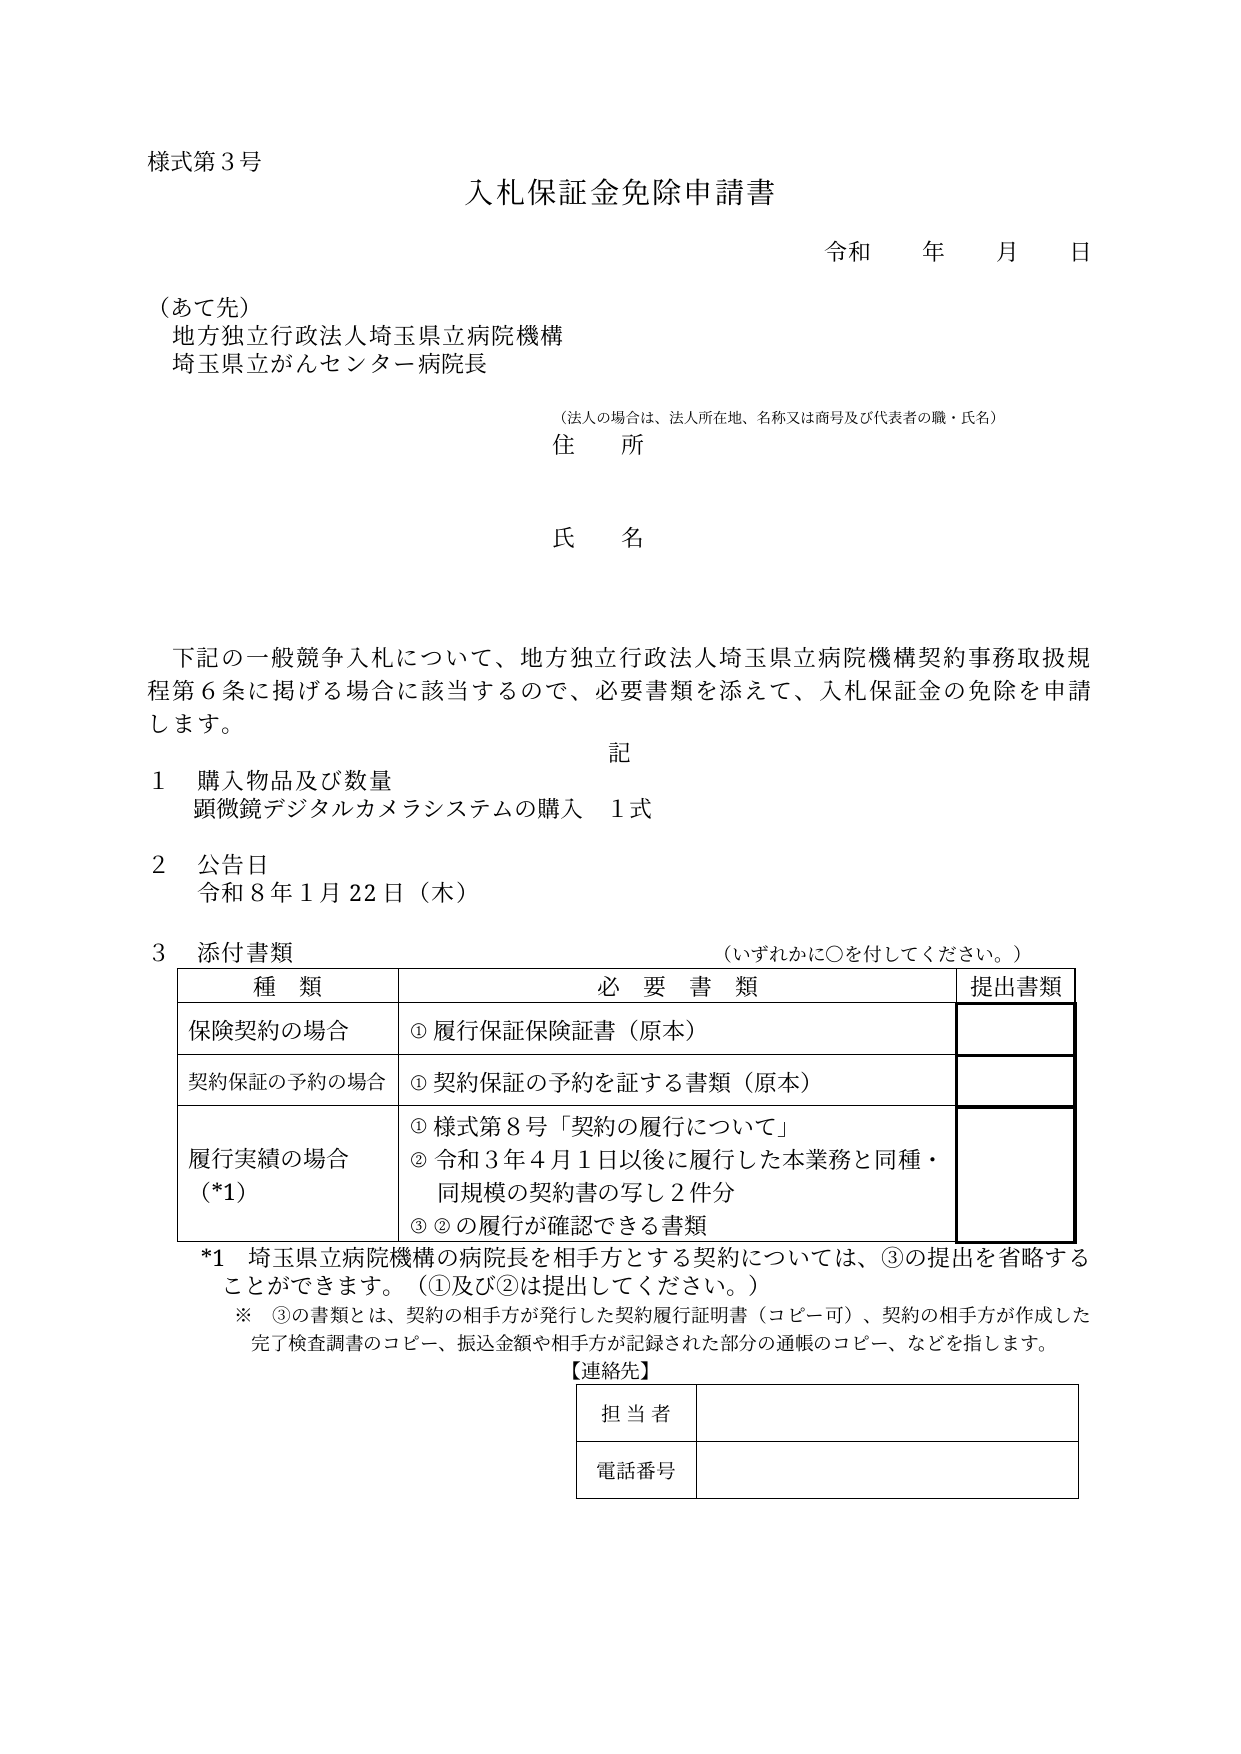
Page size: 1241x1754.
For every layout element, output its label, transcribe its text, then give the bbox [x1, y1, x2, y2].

text （あて先） [148, 294, 1092, 322]
table_header 提出書類 [957, 969, 1074, 1002]
table_cell [958, 1005, 1073, 1054]
table_header 種 類 [178, 969, 398, 1002]
table_cell 保険契約の場合 [178, 1003, 398, 1054]
table_cell ① 契約保証の予約を証する書類（原本） [399, 1055, 955, 1105]
text 記 [148, 739, 1092, 767]
table_header 必 要 書 類 [399, 969, 956, 1002]
table_cell [958, 1109, 1073, 1241]
table_cell ① 様式第８号「契約の履行について」 ② 令和３年４月１日以後に履行した本業務と同種・同規模の契約書の写し２件分 ③ ②の履行が確認できる書類 [399, 1106, 955, 1241]
text ２ 公告日 [148, 851, 1092, 879]
text ※ ③の書類とは、契約の相手方が発行した契約履行証明書（コピー可）、契約の相手方が作成した完了検査調書のコピー、振込金額や相手方が記録された部分の通帳のコピー、などを指します。 [177, 1300, 1092, 1356]
text 【連絡先】 [561, 1356, 1092, 1384]
table_cell 電話番号 [577, 1442, 696, 1498]
text 氏 名 [552, 520, 1092, 553]
text 令和８年１月22日（木） [148, 879, 1092, 907]
text *1 埼玉県立病院機構の病院長を相手方とする契約については、③の提出を省略することができます。（①及び②は提出してください。） [177, 1244, 1092, 1300]
text 下記の一般競争入札について、地方独立行政法人埼玉県立病院機構契約事務取扱規程第６条に掲げる場合に該当するので、必要書類を添えて、入札保証金の免除を申請します。 [148, 640, 1092, 739]
text 入札保証金免除申請書 [148, 176, 1092, 210]
text 様式第３号 [148, 148, 1092, 176]
text 地方独立行政法人埼玉県立病院機構 [148, 322, 1092, 350]
table_header [697, 1385, 1078, 1441]
table_cell 契約保証の予約の場合 [178, 1055, 398, 1105]
text 令和 年 月 日 [148, 238, 1092, 266]
text 住 所 [552, 427, 1092, 460]
table_cell [697, 1442, 1078, 1498]
text １ 購入物品及び数量 [148, 767, 1092, 795]
table_cell ① 履行保証保険証書（原本） [399, 1003, 955, 1054]
table_header 担 当 者 [577, 1385, 696, 1441]
table_cell 履行実績の場合 （*1） [178, 1106, 398, 1241]
text （法人の場合は、法人所在地、名称又は商号及び代表者の職・氏名） [552, 406, 1092, 427]
table_cell [958, 1057, 1073, 1105]
text 埼玉県立がんセンター病院長 [148, 350, 1092, 378]
text ３ 添付書類 （いずれかに○を付してください。） [148, 935, 1092, 968]
text 顕微鏡デジタルカメラシステムの購入 １式 [148, 795, 1092, 823]
